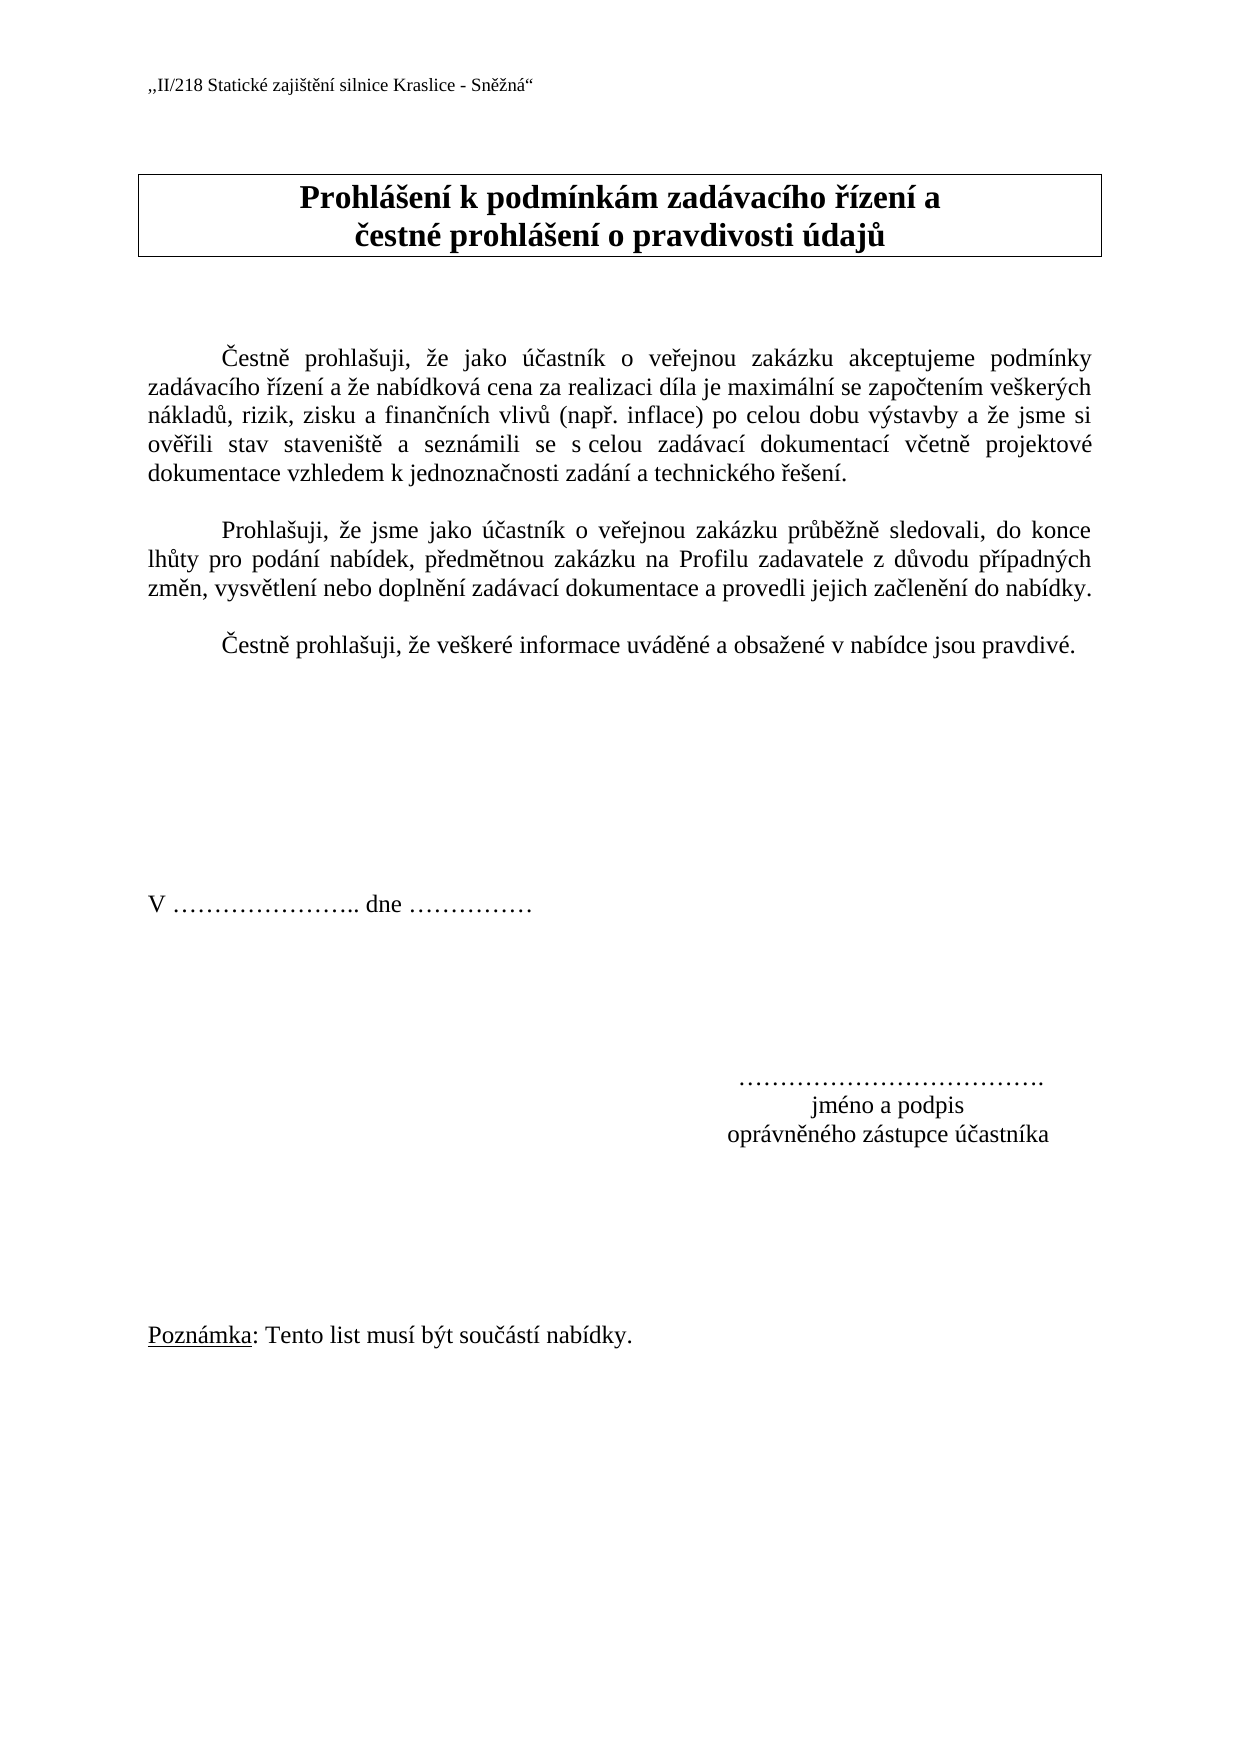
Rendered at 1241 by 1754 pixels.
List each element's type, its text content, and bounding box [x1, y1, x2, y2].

text Čestně prohlašuji, že veškeré informace uváděné a obsažené v nabídce jsou pravdivé. [148, 631, 1093, 659]
text čestné prohlášení o pravdivosti údajů [139, 212, 1101, 256]
text oprávněného zástupce účastníka [591, 1119, 1093, 1148]
text Prohlašuji, že jsme jako účastník o veřejnou zakázku průběžně sledovali, do konce lhůty pro podání nabídek, předmětnou zakázku na Profilu zadavatele z důvodu případných změn, vysvětlení nebo doplnění zadávací dokumentace a provedli jejich začlenění do nabídky. [148, 516, 1093, 602]
text Prohlášení k podmínkám zadávacího řízení a [139, 175, 1101, 212]
text ………………………………. [148, 1062, 1093, 1091]
text Čestně prohlašuji, že jako účastník o veřejnou zakázku akceptujeme podmínky zadávacího řízení a že nabídková cena za realizaci díla je maximální se započtením veškerých nákladů, rizik, zisku a finančních vlivů (např. inflace) po celou dobu výstavby a že jsme si ověřili stav staveniště a seznámili se s celou zadávací dokumentací včetně projektové dokumentace vzhledem k jednoznačnosti zadání a technického řešení. [148, 343, 1093, 487]
text jméno a podpis [148, 1091, 1093, 1119]
text Poznámka: Tento list musí být součástí nabídky. [148, 1321, 1093, 1349]
text V ………………….. dne …………… [148, 889, 1093, 918]
